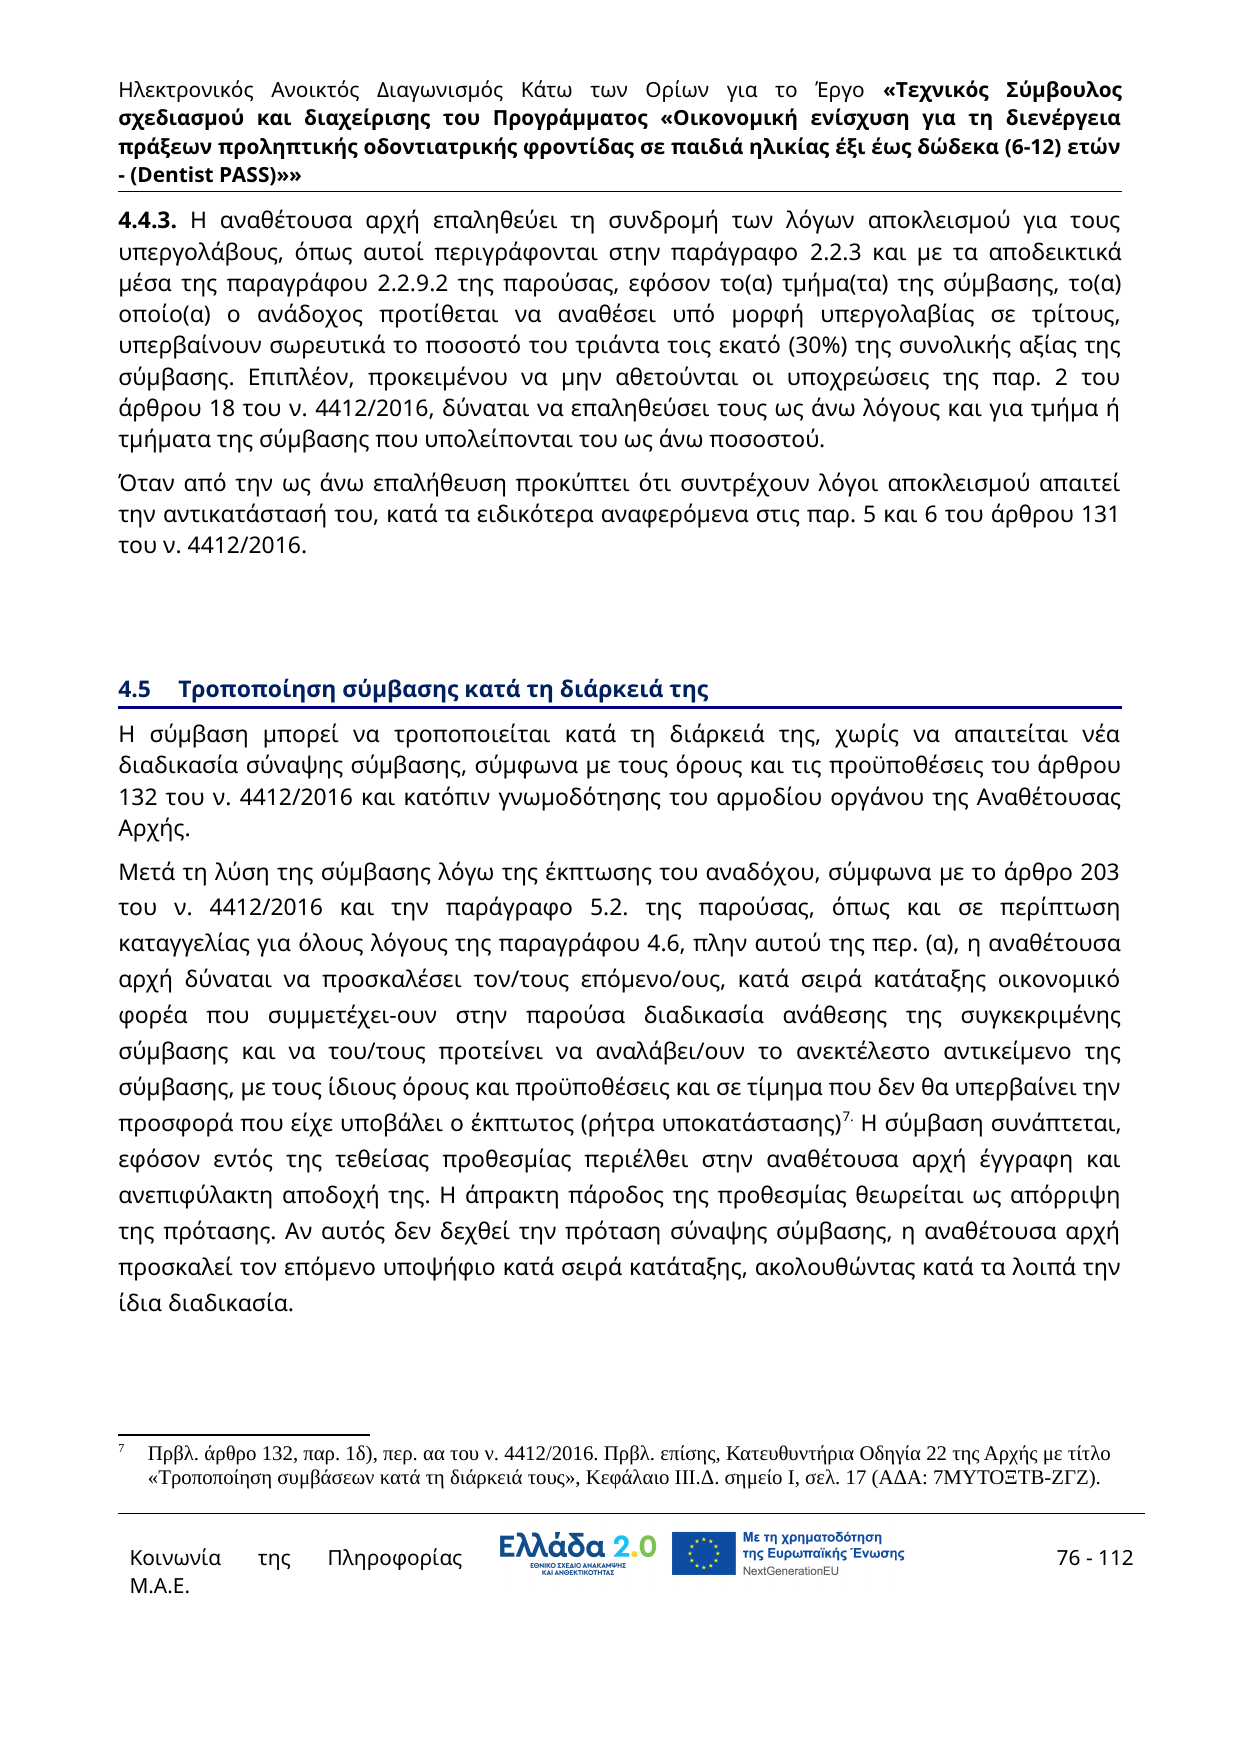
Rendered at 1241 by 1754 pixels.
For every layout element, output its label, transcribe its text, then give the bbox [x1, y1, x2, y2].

picture [484, 1516, 919, 1591]
text Όταν από την ως άνω επαλήθευση προκύπτει ότι συντρέχουν λόγοι αποκλεισμού απαιτεί την αντικατάστασή του, κατά τα ειδικότερα αναφερόμενα στις παρ. 5 και 6 του άρθρου 131 του ν. 4412/2016. [118, 467, 1122, 561]
subtitle Τροποποίηση σύμβασης κατά τη διάρκειά της [118, 673, 1122, 706]
text Η σύμβαση μπορεί να τροποποιείται κατά τη διάρκειά της, χωρίς να απαιτείται νέα διαδικασία σύναψης σύμβασης, σύμφωνα με τους όρους και τις προϋποθέσεις του άρθρου 132 του ν. 4412/2016 και κατόπιν γνωμοδότησης του αρμοδίου οργάνου της Αναθέτουσας Αρχής. [118, 718, 1122, 843]
text 4.4.3. Η αναθέτουσα αρχή επαληθεύει τη συνδρομή των λόγων αποκλεισμού για τους υπεργολάβους, όπως αυτοί περιγράφονται στην παράγραφο ‎2.2.3 και με τα αποδεικτικά μέσα της παραγράφου ‎2.2.9.2 της παρούσας, εφόσον το(α) τμήμα(τα) της σύμβασης, το(α) οποίο(α) ο ανάδοχος προτίθεται να αναθέσει υπό μορφή υπεργολαβίας σε τρίτους, υπερβαίνουν σωρευτικά το ποσοστό του τριάντα τοις εκατό (30%) της συνολικής αξίας της σύμβασης. Επιπλέον, προκειμένου να μην αθετούνται οι υποχρεώσεις της παρ. 2 του άρθρου 18 του ν. 4412/2016, δύναται να επαληθεύσει τους ως άνω λόγους και για τμήμα ή τμήματα της σύμβασης που υπολείπονται του ως άνω ποσοστού. [118, 204, 1122, 454]
text Μετά τη λύση της σύμβασης λόγω της έκπτωσης του αναδόχου, σύμφωνα με το άρθρο 203 του ν. 4412/2016 και την παράγραφο 5.2. της παρούσας, όπως και σε περίπτωση καταγγελίας για όλους λόγους της παραγράφου 4.6, πλην αυτού της περ. (α), η αναθέτουσα αρχή δύναται να προσκαλέσει τον/τους επόμενο/ους, κατά σειρά κατάταξης οικονομικό φορέα που συμμετέχει-ουν στην παρούσα διαδικασία ανάθεσης της συγκεκριμένης σύμβασης και να του/τους προτείνει να αναλάβει/ουν το ανεκτέλεστο αντικείμενο της σύμβασης, με τους ίδιους όρους και προϋποθέσεις και σε τίμημα που δεν θα υπερβαίνει την προσφορά που είχε υποβάλει ο έκπτωτος (ρήτρα υποκατάστασης). Η σύμβαση συνάπτεται, εφόσον εντός της τεθείσας προθεσμίας περιέλθει στην αναθέτουσα αρχή έγγραφη και ανεπιφύλακτη αποδοχή της. Η άπρακτη πάροδος της προθεσμίας θεωρείται ως απόρριψη της πρότασης. Αν αυτός δεν δεχθεί την πρόταση σύναψης σύμβασης, η αναθέτουσα αρχή προσκαλεί τον επόμενο υποψήφιο κατά σειρά κατάταξης, ακολουθώντας κατά τα λοιπά την ίδια διαδικασία. [118, 855, 1122, 1318]
